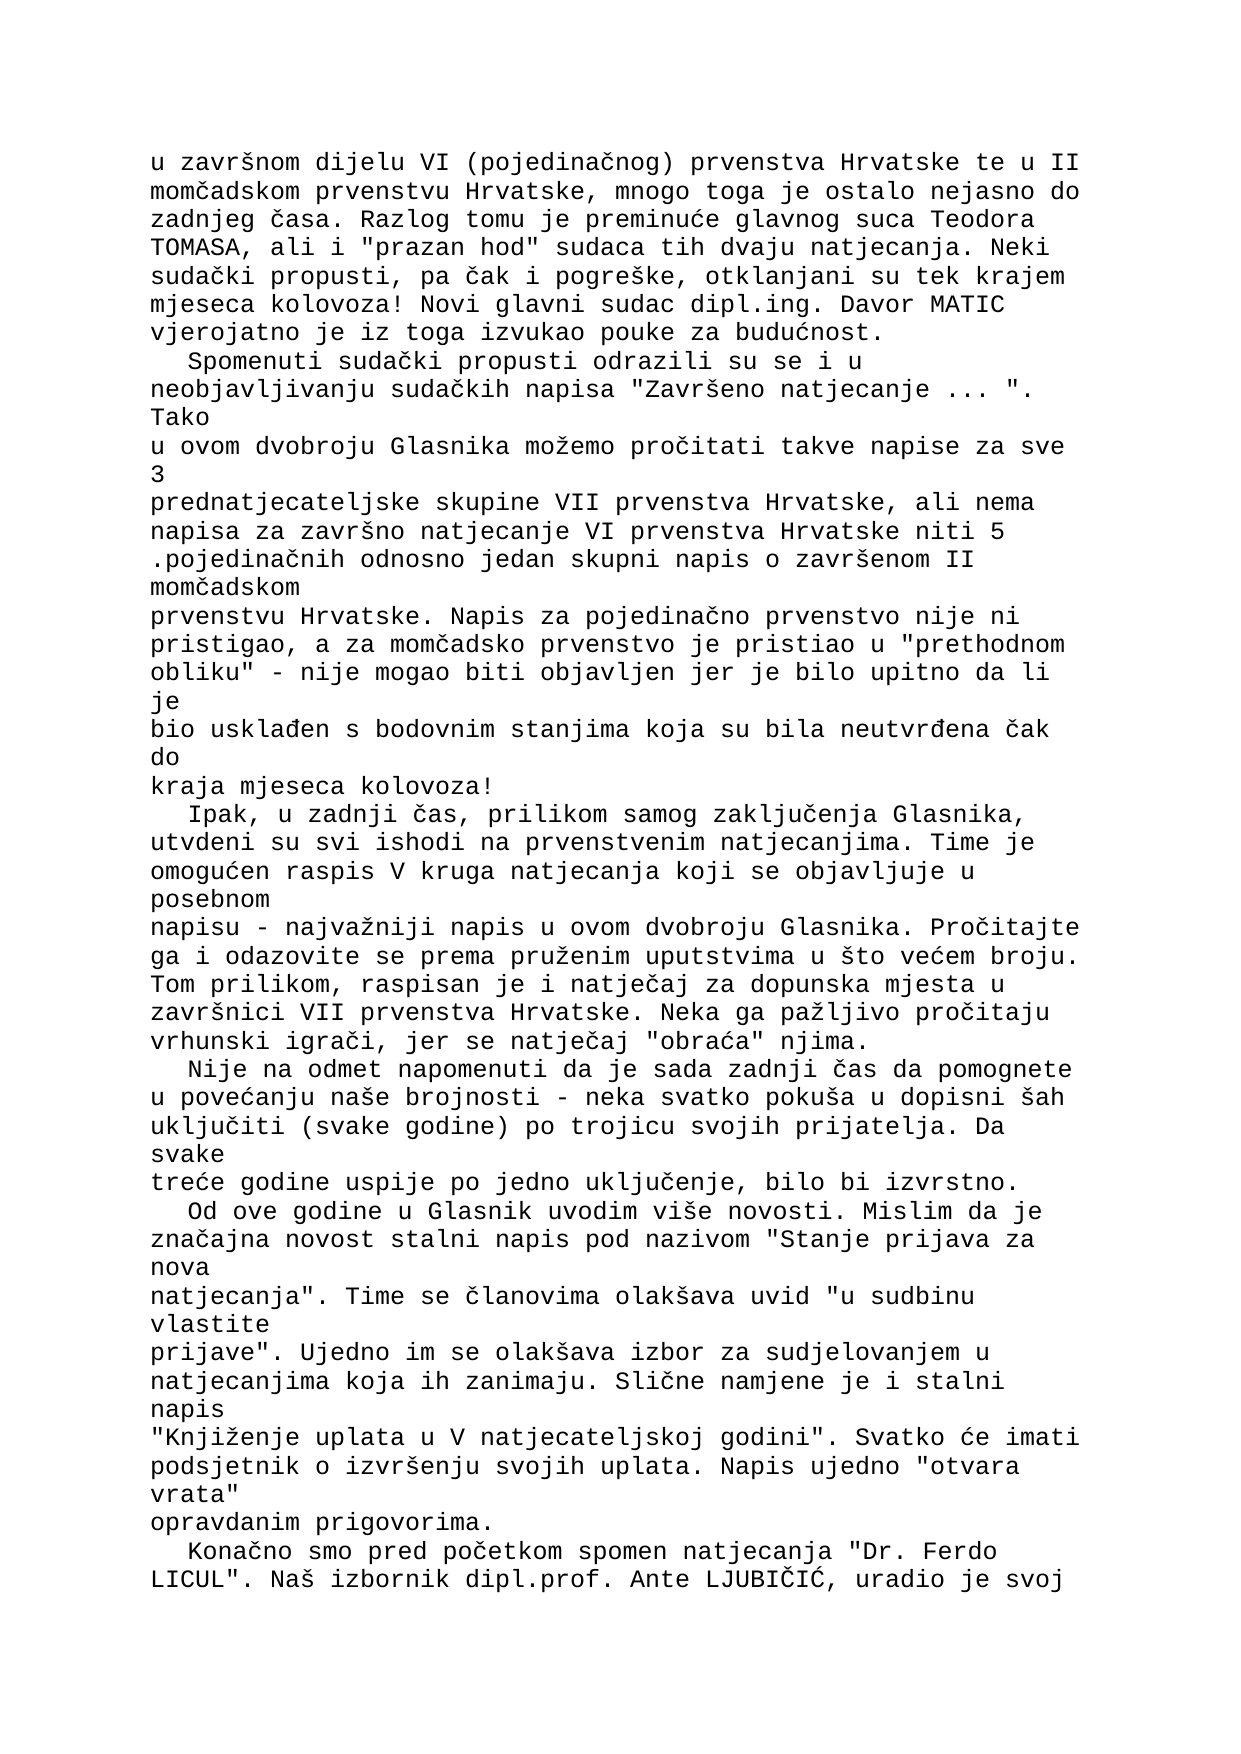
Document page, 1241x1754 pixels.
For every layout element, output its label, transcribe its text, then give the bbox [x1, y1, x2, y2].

text Ipak, u zadnji čas, prilikom samog zaključenja Glasnika, utvdeni su svi ishodi na prvenstvenim natjecanjima. Time je omogućen raspis V kruga natjecanja koji se objavljuje u posebnom napisu - najvažniji napis u ovom dvobroju Glasnika. Pročitajte ga i odazovite se prema pruženim uputstvima u što većem broju. Tom prilikom, raspisan je i natječaj za dopunska mjesta u završnici VII prvenstva Hrvatske. Neka ga pažljivo pročitaju vrhunski igrači, jer se natječaj "obraća" njima. [150, 802, 1090, 1057]
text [150, 1538, 1090, 1595]
text Nije na odmet napomenuti da je sada zadnji čas da pomognete u povećanju naše brojnosti - neka svatko pokuša u dopisni šah uključiti (svake godine) po trojicu svojih prijatelja. Da svake treće godine uspije po jedno uključenje, bilo bi izvrstno. [150, 1057, 1090, 1198]
text Spomenuti sudački propusti odrazili su se i u neobjavljivanju sudačkih napisa "Završeno natjecanje ... ". Tako u ovom dvobroju Glasnika možemo pročitati takve napise za sve 3 prednatjecateljske skupine VII prvenstva Hrvatske, ali nema napisa za završno natjecanje VI prvenstva Hrvatske niti 5 .pojedinačnih odnosno jedan skupni napis o završenom II momčadskom prvenstvu Hrvatske. Napis za pojedinačno prvenstvo nije ni pristigao, a za momčadsko prvenstvo je pristiao u "prethodnom obliku" - nije mogao biti objavljen jer je bilo upitno da li je bio usklađen s bodovnim stanjima koja su bila neutvrđena čak do kraja mjeseca kolovoza! [150, 348, 1090, 802]
text Od ove godine u Glasnik uvodim više novosti. Mislim da je značajna novost stalni napis pod nazivom "Stanje prijava za nova natjecanja". Time se članovima olakšava uvid "u sudbinu vlastite prijave". Ujedno im se olakšava izbor za sudjelovanjem u natjecanjima koja ih zanimaju. Slične namjene je i stalni napis "Knjiženje uplata u V natjecateljskoj godini". Svatko će imati podsjetnik o izvršenju svojih uplata. Napis ujedno "otvara vrata" opravdanim prigovorima. [150, 1198, 1090, 1538]
text u završnom dijelu VI (pojedinačnog) prvenstva Hrvatske te u II momčadskom prvenstvu Hrvatske, mnogo toga je ostalo nejasno do zadnjeg časa. Razlog tomu je preminuće glavnog suca Teodora TOMASA, ali i "prazan hod" sudaca tih dvaju natjecanja. Neki sudački propusti, pa čak i pogreške, otklanjani su tek krajem mjeseca kolovoza! Novi glavni sudac dipl.ing. Davor MATIC vjerojatno je iz toga izvukao pouke za budućnost. [150, 150, 1090, 348]
